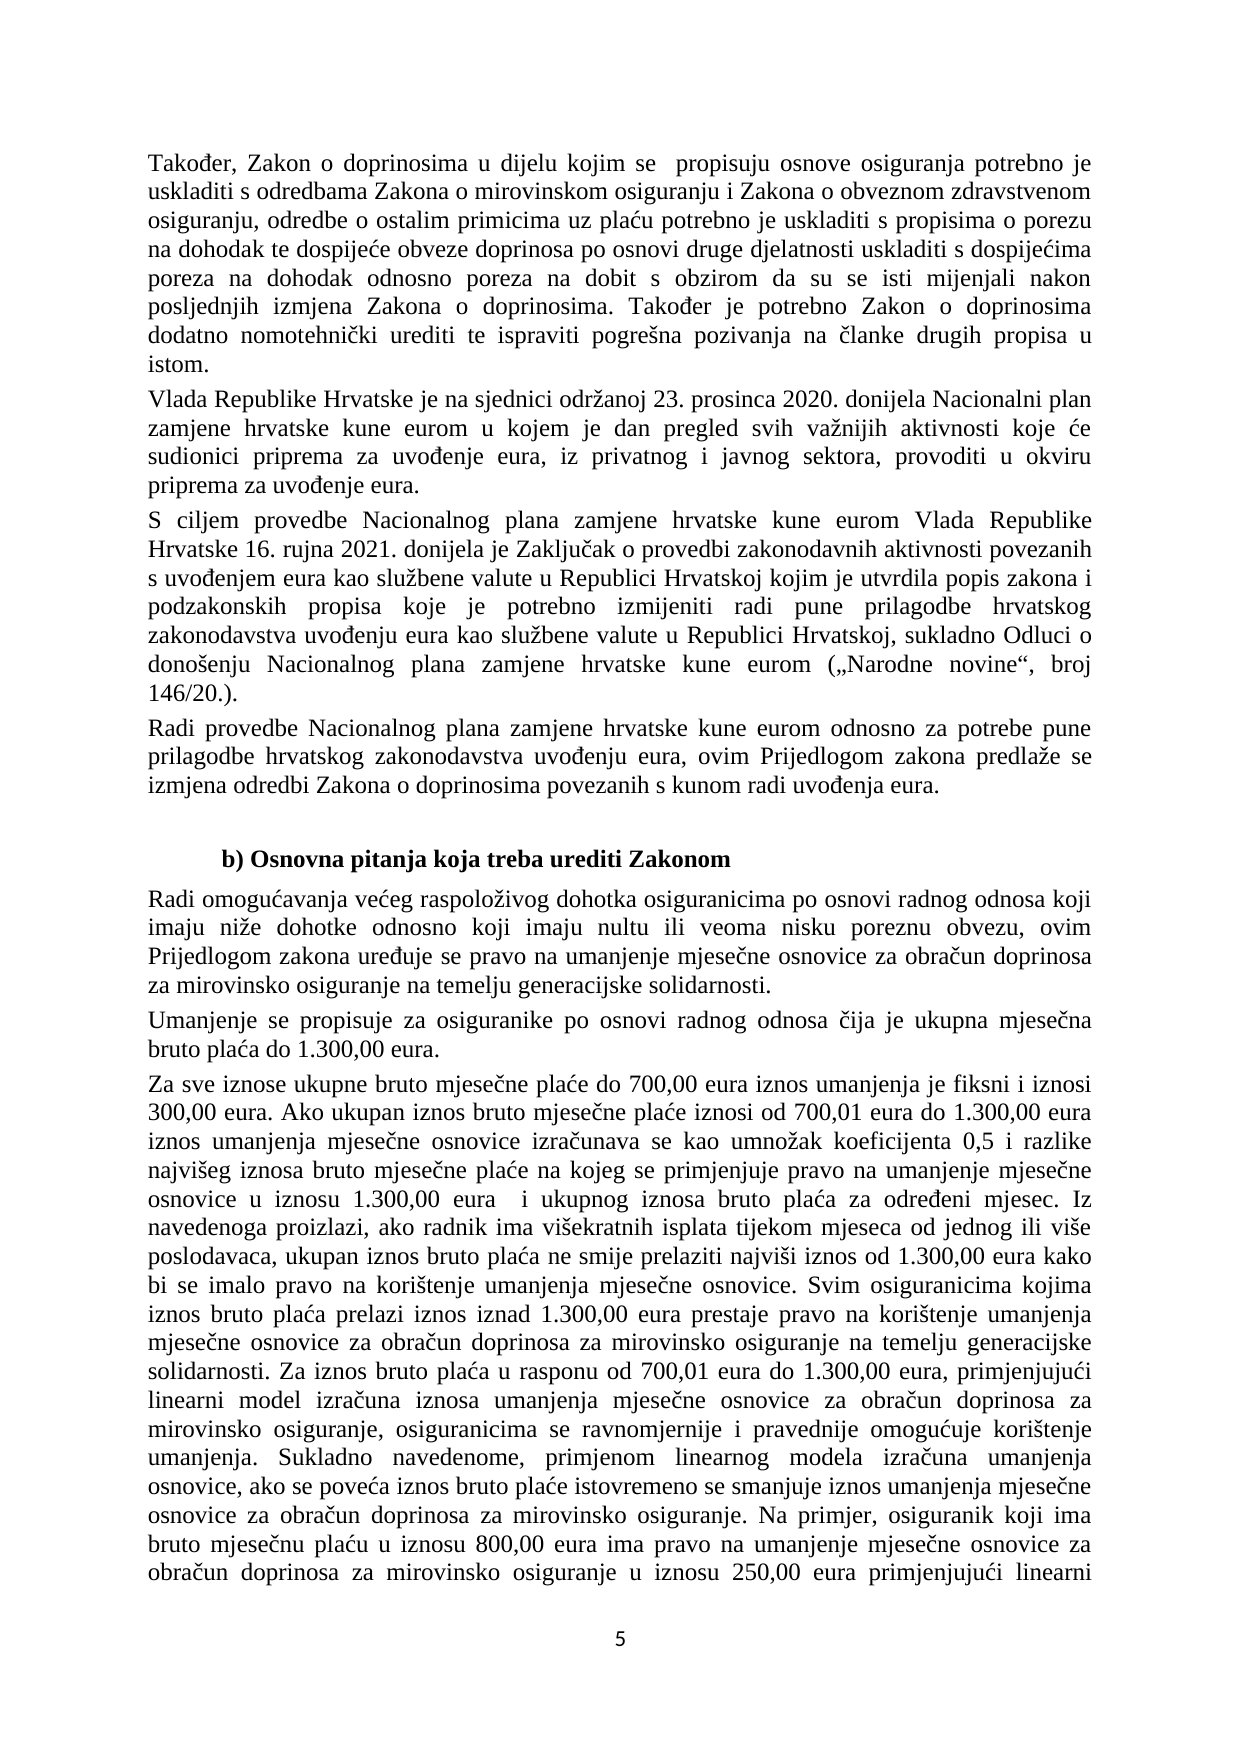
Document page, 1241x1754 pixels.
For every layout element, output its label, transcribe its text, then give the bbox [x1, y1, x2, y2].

text Radi omogućavanja većeg raspoloživog dohotka osiguranicima po osnovi radnog odnosa koji imaju niže dohotke odnosno koji imaju nultu ili veoma nisku poreznu obvezu, ovim Prijedlogom zakona uređuje se pravo na umanjenje mjesečne osnovice za obračun doprinosa za mirovinsko osiguranje na temelju generacijske solidarnosti. [148, 884, 1093, 999]
text Umanjenje se propisuje za osiguranike po osnovi radnog odnosa čija je ukupna mjesečna bruto plaća do 1.300,00 eura. [148, 1005, 1093, 1062]
text Također, Zakon o doprinosima u dijelu kojim se propisuju osnove osiguranja potrebno je uskladiti s odredbama Zakona o mirovinskom osiguranju i Zakona o obveznom zdravstvenom osiguranju, odredbe o ostalim primicima uz plaću potrebno je uskladiti s propisima o porezu na dohodak te dospijeće obveze doprinosa po osnovi druge djelatnosti uskladiti s dospijećima poreza na dohodak odnosno poreza na dobit s obzirom da su se isti mijenjali nakon posljednjih izmjena Zakona o doprinosima. Također je potrebno Zakon o doprinosima dodatno nomotehnički urediti te ispraviti pogrešna pozivanja na članke drugih propisa u istom. [148, 148, 1093, 378]
text Radi provedbe Nacionalnog plana zamjene hrvatske kune eurom odnosno za potrebe pune prilagodbe hrvatskog zakonodavstva uvođenju eura, ovim Prijedlogom zakona predlaže se izmjena odredbi Zakona o doprinosima povezanih s kunom radi uvođenja eura. [148, 713, 1093, 799]
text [148, 1069, 1093, 1586]
text b) Osnovna pitanja koja treba urediti Zakonom [148, 844, 1146, 873]
text Vlada Republike Hrvatske je na sjednici održanoj 23. prosinca 2020. donijela Nacionalni plan zamjene hrvatske kune eurom u kojem je dan pregled svih važnijih aktivnosti koje će sudionici priprema za uvođenje eura, iz privatnog i javnog sektora, provoditi u okviru priprema za uvođenje eura. [148, 384, 1093, 499]
text S ciljem provedbe Nacionalnog plana zamjene hrvatske kune eurom Vlada Republike Hrvatske 16. rujna 2021. donijela je Zaključak o provedbi zakonodavnih aktivnosti povezanih s uvođenjem eura kao službene valute u Republici Hrvatskoj kojim je utvrdila popis zakona i podzakonskih propisa koje je potrebno izmijeniti radi pune prilagodbe hrvatskog zakonodavstva uvođenju eura kao službene valute u Republici Hrvatskoj, sukladno Odluci o donošenju Nacionalnog plana zamjene hrvatske kune eurom („Narodne novine“, broj 146/20.). [148, 505, 1093, 706]
